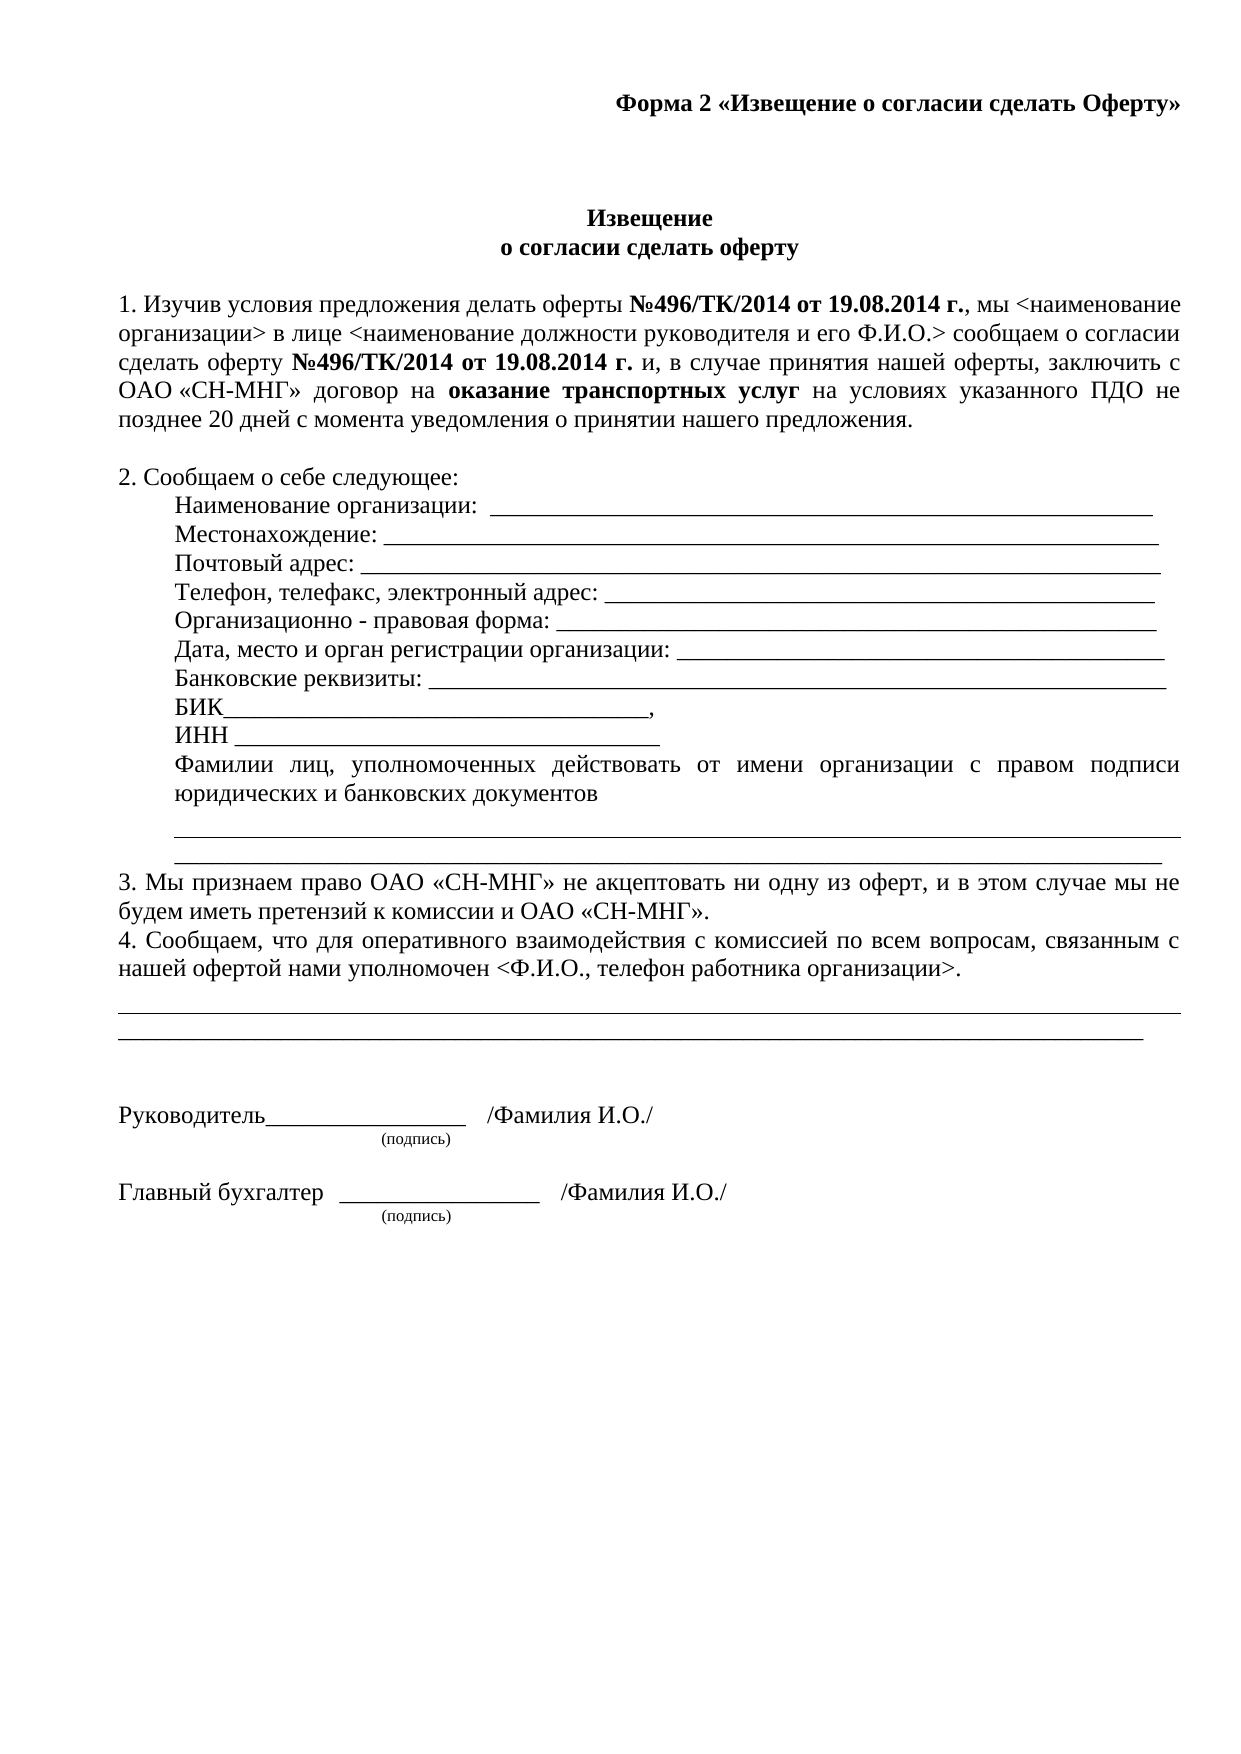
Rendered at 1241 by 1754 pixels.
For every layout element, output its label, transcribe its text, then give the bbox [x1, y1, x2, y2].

text БИК__________________________________, [174, 692, 1181, 720]
text __________________________________________________________________________________ [118, 1014, 1181, 1043]
text Местонахождение: ______________________________________________________________ [174, 519, 1181, 548]
text 3. Мы признаем право ОАО «СН-МНГ» не акцептовать ни одну из оферт, и в этом случае мы не будем иметь претензий к комиссии и ОАО «СН-МНГ». [118, 867, 1181, 925]
text Извещение [118, 203, 1181, 232]
text Форма 2 «Извещение о согласии сделать Оферту» [118, 88, 1181, 117]
text 2. Сообщаем о себе следующее: [118, 462, 1181, 490]
text Телефон, телефакс, электронный адрес: ____________________________________________ [174, 577, 1181, 605]
text Почтовый адрес: ________________________________________________________________ [174, 548, 1181, 577]
text _______________________________________________________________________________ [174, 838, 1181, 867]
text (подпись) [118, 1129, 1181, 1148]
text о согласии сделать оферту [118, 232, 1181, 260]
text ИНН __________________________________ [174, 720, 1181, 749]
text (подпись) [266, 1206, 1181, 1225]
text 1. Изучив условия предложения делать оферты №496/ТК/2014 от 19.08.2014 г., мы <наименование организации> в лице <наименование должности руководителя и его Ф.И.О.> сообщаем о согласии сделать оферту №496/ТК/2014 от 19.08.2014 г. и, в случае принятия нашей оферты, заключить с ОАО «СН-МНГ» договор на оказание транспортных услуг на условиях указанного ПДО не позднее 20 дней с момента уведомления о принятии нашего предложения. [118, 289, 1181, 433]
text 4. Сообщаем, что для оперативного взаимодействия с комиссией по всем вопросам, связанным с нашей офертой нами уполномочен <Ф.И.О., телефон работника организации>. [118, 925, 1181, 982]
text Организационно - правовая форма: ________________________________________________ [174, 605, 1181, 634]
text Главный бухгалтер ________________ /Фамилия И.О./ [118, 1177, 1181, 1206]
text Фамилии лиц, уполномоченных действовать от имени организации с правом подписи юридических и банковских документов [174, 749, 1181, 807]
text Банковские реквизиты: ___________________________________________________________ [174, 663, 1181, 692]
text Наименование организации: _____________________________________________________ [174, 490, 1181, 519]
text Дата, место и орган регистрации организации: _______________________________________ [174, 634, 1181, 663]
text Руководитель ________________ /Фамилия И.О./ [118, 1100, 1181, 1129]
